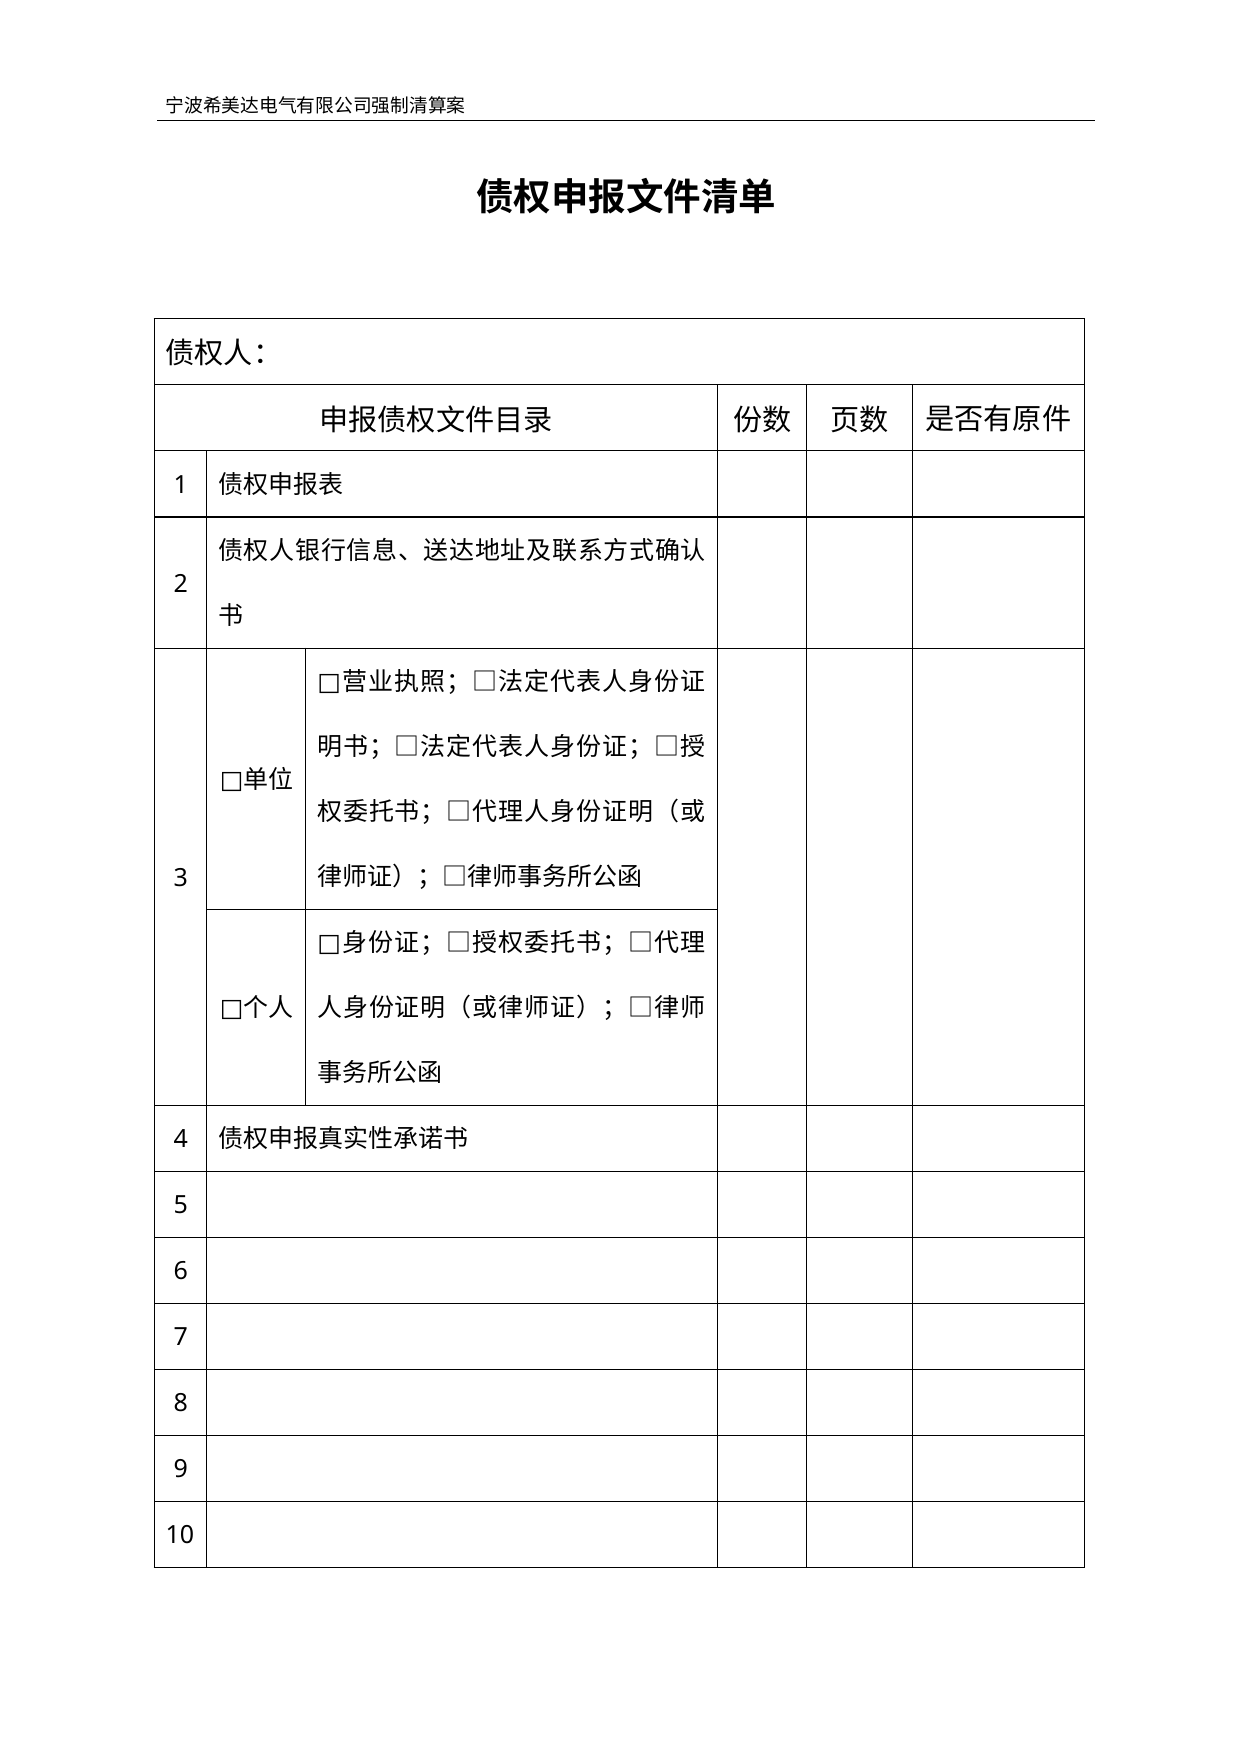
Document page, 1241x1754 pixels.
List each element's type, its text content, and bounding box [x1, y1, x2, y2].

table_cell [807, 649, 912, 1104]
table_cell [718, 1106, 806, 1171]
table_cell [807, 1436, 912, 1501]
table_cell □营业执照；□法定代表人身份证明书；□法定代表人身份证；□授权委托书；□代理人身份证明（或律师证）；□律师事务所公函 [306, 649, 717, 908]
table_cell [718, 451, 806, 516]
table_header 债权人： [155, 319, 1084, 384]
table_cell [718, 1172, 806, 1237]
table_cell [718, 1238, 806, 1303]
table_cell [207, 1238, 717, 1303]
table_cell [913, 1304, 1084, 1369]
table_cell [807, 1238, 912, 1303]
table_cell 6 [155, 1238, 206, 1303]
table_cell 页数 [807, 385, 912, 450]
table_cell □单位 [207, 649, 305, 908]
table_cell [718, 1502, 806, 1567]
text 债权申报文件清单 [165, 162, 1087, 227]
table_cell [807, 1502, 912, 1567]
table_cell [913, 1238, 1084, 1303]
table_cell 3 [155, 649, 206, 1104]
table_cell [207, 1370, 717, 1435]
table_cell [718, 1436, 806, 1501]
table_cell 申报债权文件目录 [155, 385, 717, 450]
table_cell [913, 451, 1084, 516]
table_cell 债权申报真实性承诺书 [207, 1106, 717, 1171]
table_cell [807, 1304, 912, 1369]
table_cell [207, 1172, 717, 1237]
table_cell [718, 649, 806, 1104]
table_cell [807, 451, 912, 516]
table_cell [913, 1106, 1084, 1171]
table_cell [807, 1172, 912, 1237]
table_cell [913, 1436, 1084, 1501]
table_cell □个人 [207, 910, 305, 1104]
table_cell 4 [155, 1106, 206, 1171]
table_cell [807, 1106, 912, 1171]
table_cell 份数 [718, 385, 806, 450]
table_cell 1 [155, 451, 206, 516]
table_cell 债权申报表 [207, 451, 717, 516]
table_cell 2 [155, 518, 206, 647]
table_cell 债权人银行信息、送达地址及联系方式确认书 [207, 518, 717, 647]
table_cell 是否有原件 [913, 385, 1084, 450]
table_cell [718, 1370, 806, 1435]
table_cell 5 [155, 1172, 206, 1237]
table_cell [913, 1502, 1084, 1567]
table_cell [718, 1304, 806, 1369]
table_cell [718, 518, 806, 647]
table_cell [807, 1370, 912, 1435]
table_cell [207, 1502, 717, 1567]
table_cell [913, 518, 1084, 647]
table_cell 10 [155, 1502, 206, 1567]
table_cell □身份证；□授权委托书；□代理人身份证明（或律师证）；□律师事务所公函 [306, 910, 717, 1104]
table_cell 9 [155, 1436, 206, 1501]
table_cell [207, 1304, 717, 1369]
table_cell [913, 1370, 1084, 1435]
table_cell [913, 1172, 1084, 1237]
table_cell 7 [155, 1304, 206, 1369]
table_cell 8 [155, 1370, 206, 1435]
table_cell [807, 518, 912, 647]
table_cell [207, 1436, 717, 1501]
table_cell [913, 649, 1084, 1104]
